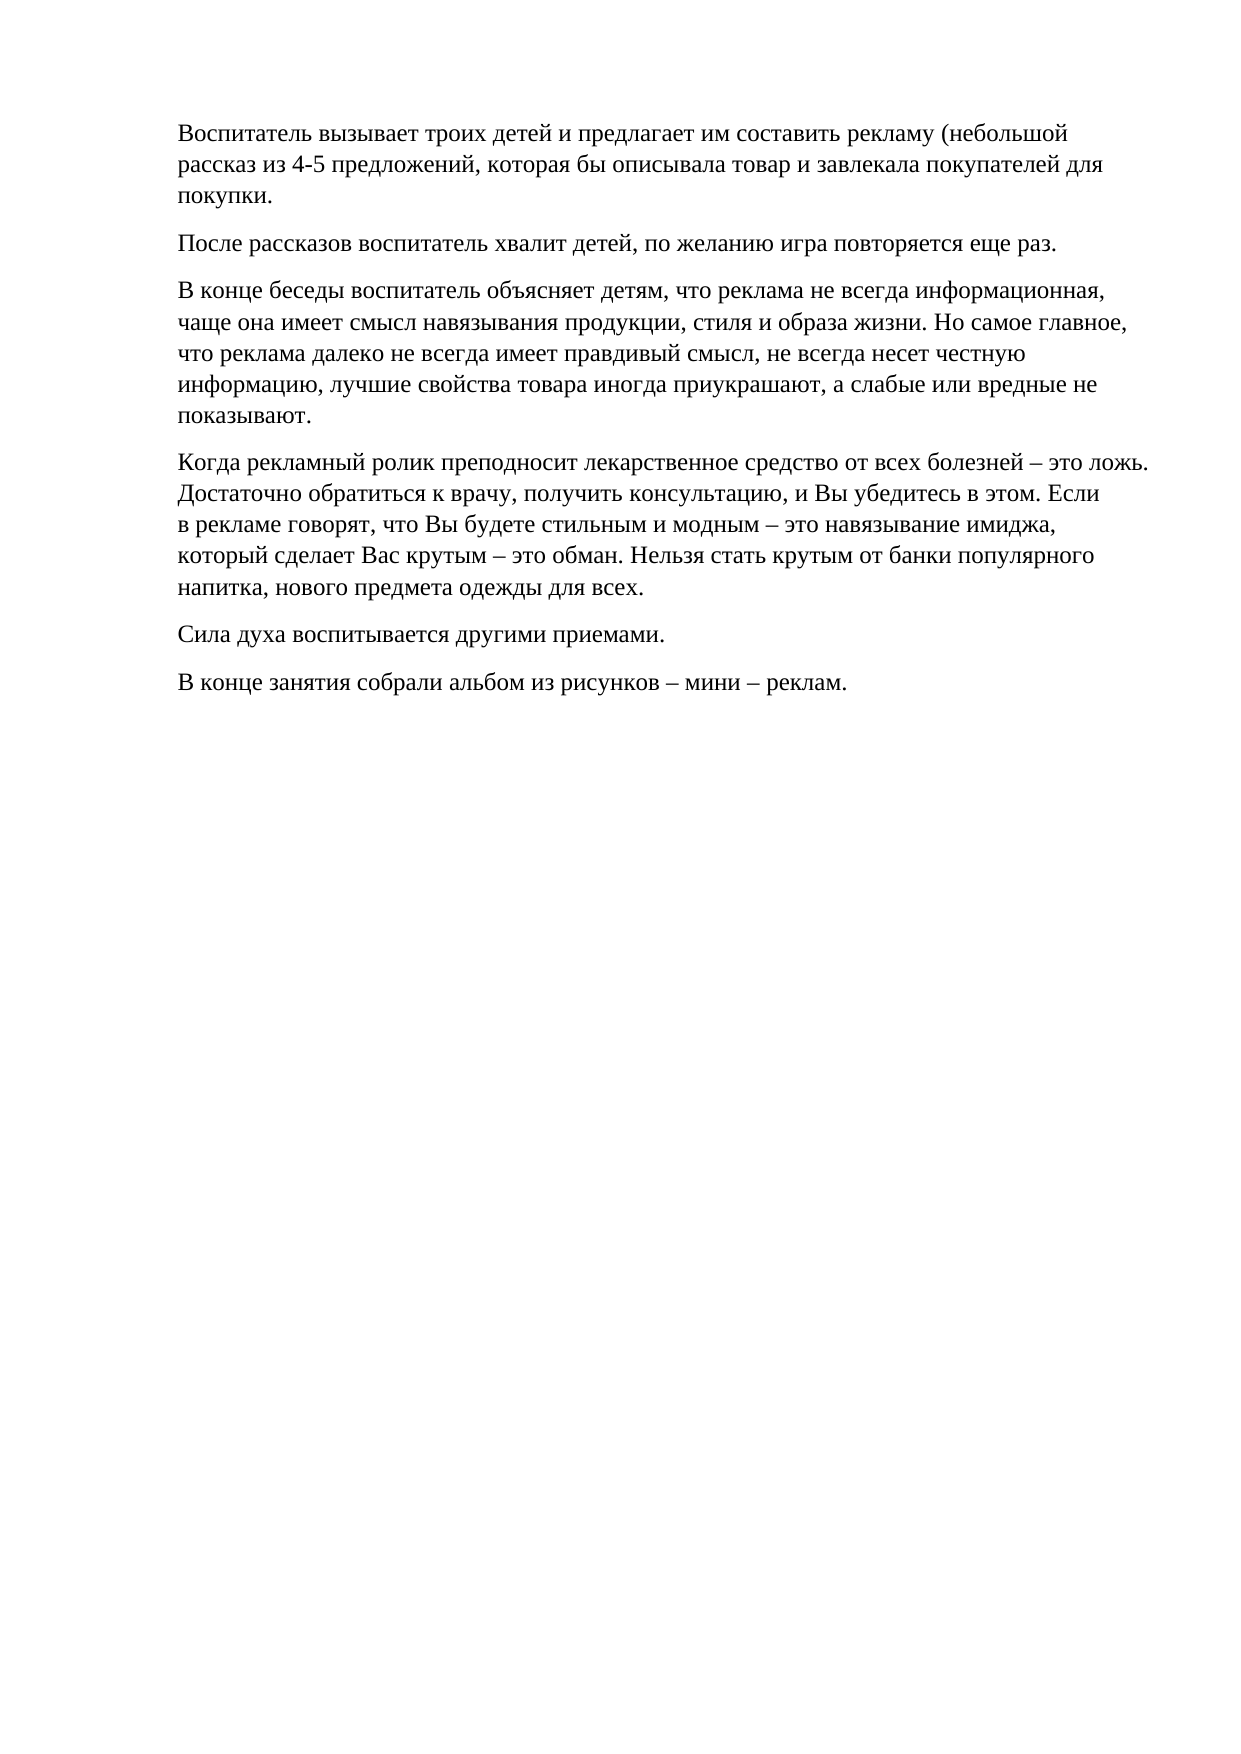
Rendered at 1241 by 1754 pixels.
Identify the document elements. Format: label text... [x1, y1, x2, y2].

text Когда рекламный ролик преподносит лекарственное средство от всех болезней – это ложь. Достаточно обратиться к врачу, получить консультацию, и Вы убедитесь в этом. Если в рекламе говорят, что Вы будете стильным и модным – это навязывание имиджа, который сделает Вас крутым – это обман. Нельзя стать крутым от банки популярного напитка, нового предмета одежды для всех. [177, 447, 1152, 600]
text В конце беседы воспитатель объясняет детям, что реклама не всегда информационная, чаще она имеет смысл навязывания продукции, стиля и образа жизни. Но самое главное, что реклама далеко не всегда имеет правдивый смысл, не всегда несет честную информацию, лучшие свойства товара иногда приукрашают, а слабые или вредные не показывают. [177, 276, 1152, 428]
text Сила духа воспитывается другими приемами. [177, 619, 1152, 648]
text Воспитатель вызывает троих детей и предлагает им составить рекламу (небольшой рассказ из 4-5 предложений, которая бы описывала товар и завлекала покупателей для покупки. [177, 118, 1152, 209]
text После рассказов воспитатель хвалит детей, по желанию игра повторяется еще раз. [177, 228, 1152, 257]
text В конце занятия собрали альбом из рисунков – мини – реклам. [177, 667, 1152, 696]
